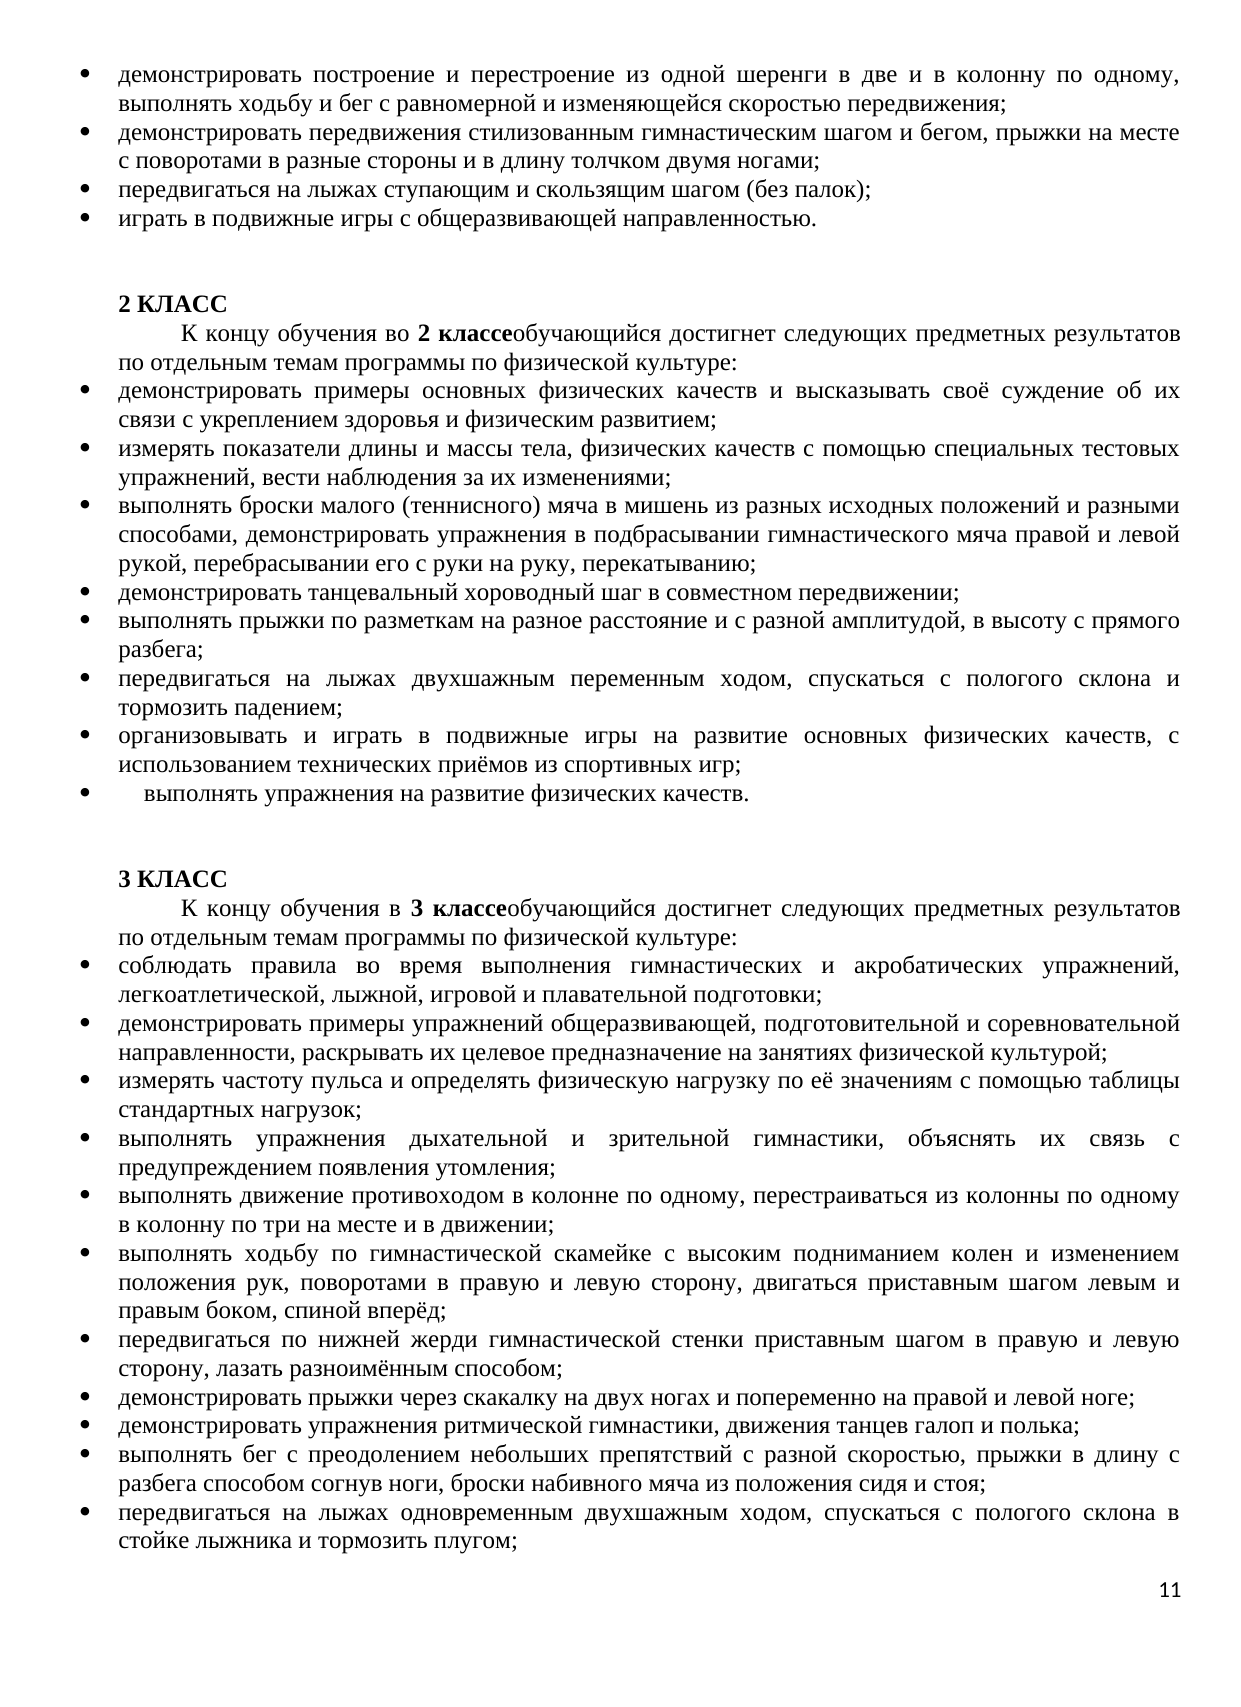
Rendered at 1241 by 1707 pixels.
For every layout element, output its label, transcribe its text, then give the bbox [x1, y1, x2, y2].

list выполнять прыжки по разметкам на разное расстояние и с разной амплитудой, в высоту с прямого разбега; [81, 605, 1181, 663]
list выполнять броски малого (теннисного) мяча в мишень из разных исходных положений и разными способами, демонстрировать упражнения в подбрасывании гимнастического мяча правой и левой рукой, перебрасывании его с руки на руку, перекатыванию; [81, 490, 1181, 577]
list соблюдать правила во время выполнения гимнастических и акробатических упражнений, легкоатлетической, лыжной, игровой и плавательной подготовки; [81, 950, 1181, 1008]
list играть в подвижные игры с общеразвивающей направленностью. [81, 203, 1181, 232]
list передвигаться на лыжах ступающим и скользящим шагом (без палок); [81, 174, 1181, 203]
list демонстрировать примеры основных физических качеств и высказывать своё суждение об их связи с укреплением здоровья и физическим развитием; [81, 375, 1181, 433]
list выполнять движение противоходом в колонне по одному, перестраиваться из колонны по одному в колонну по три на месте и в движении; [81, 1180, 1181, 1238]
list демонстрировать прыжки через скакалку на двух ногах и попеременно на правой и левой ноге; [81, 1382, 1181, 1410]
list организовывать и играть в подвижные игры на развитие основных физических качеств, с использованием технических приёмов из спортивных игр; [81, 720, 1181, 778]
list передвигаться на лыжах одновременным двухшажным ходом, спускаться с пологого склона в стойке лыжника и тормозить плугом; [81, 1497, 1181, 1554]
list демонстрировать примеры упражнений общеразвивающей, подготовительной и соревновательной направленности, раскрывать их целевое предназначение на занятиях физической культурой; [81, 1008, 1181, 1065]
list измерять частоту пульса и определять физическую нагрузку по её значениям с помощью таблицы стандартных нагрузок; [81, 1065, 1181, 1123]
list передвигаться по нижней жерди гимнастической стенки приставным шагом в правую и левую сторону, лазать разноимённым способом; [81, 1324, 1181, 1382]
list измерять показатели длины и массы тела, физических качеств с помощью специальных тестовых упражнений, вести наблюдения за их изменениями; [81, 433, 1181, 490]
list выполнять упражнения дыхательной и зрительной гимнастики, объяснять их связь с предупреждением появления утомления; [81, 1123, 1181, 1180]
list  выполнять упражнения на развитие физических качеств. [81, 778, 1181, 807]
list выполнять бег с преодолением небольших препятствий с разной скоростью, прыжки в длину с разбега способом согнув ноги, броски набивного мяча из положения сидя и стоя; [81, 1439, 1181, 1497]
text К концу обучения в 3 классеобучающийся достигнет следующих предметных результатов по отдельным темам программы по физической культуре: [118, 893, 1181, 950]
text 2 КЛАСС [118, 289, 1181, 318]
text К концу обучения во 2 классеобучающийся достигнет следующих предметных результатов по отдельным темам программы по физической культуре: [118, 318, 1181, 375]
list демонстрировать танцевальный хороводный шаг в совместном передвижении; [81, 577, 1181, 605]
list демонстрировать построение и перестроение из одной шеренги в две и в колонну по одному, выполнять ходьбу и бег с равномерной и изменяющейся скоростью передвижения; [81, 59, 1181, 117]
list демонстрировать упражнения ритмической гимнастики, движения танцев галоп и полька; [81, 1410, 1181, 1439]
list демонстрировать передвижения стилизованным гимнастическим шагом и бегом, прыжки на месте с поворотами в разные стороны и в длину толчком двумя ногами; [81, 117, 1181, 174]
list передвигаться на лыжах двухшажным переменным ходом, спускаться с пологого склона и тормозить падением; [81, 663, 1181, 720]
text 3 КЛАСС [118, 864, 1181, 893]
list выполнять ходьбу по гимнастической скамейке с высоким подниманием колен и изменением положения рук, поворотами в правую и левую сторону, двигаться приставным шагом левым и правым боком, спиной вперёд; [81, 1238, 1181, 1324]
